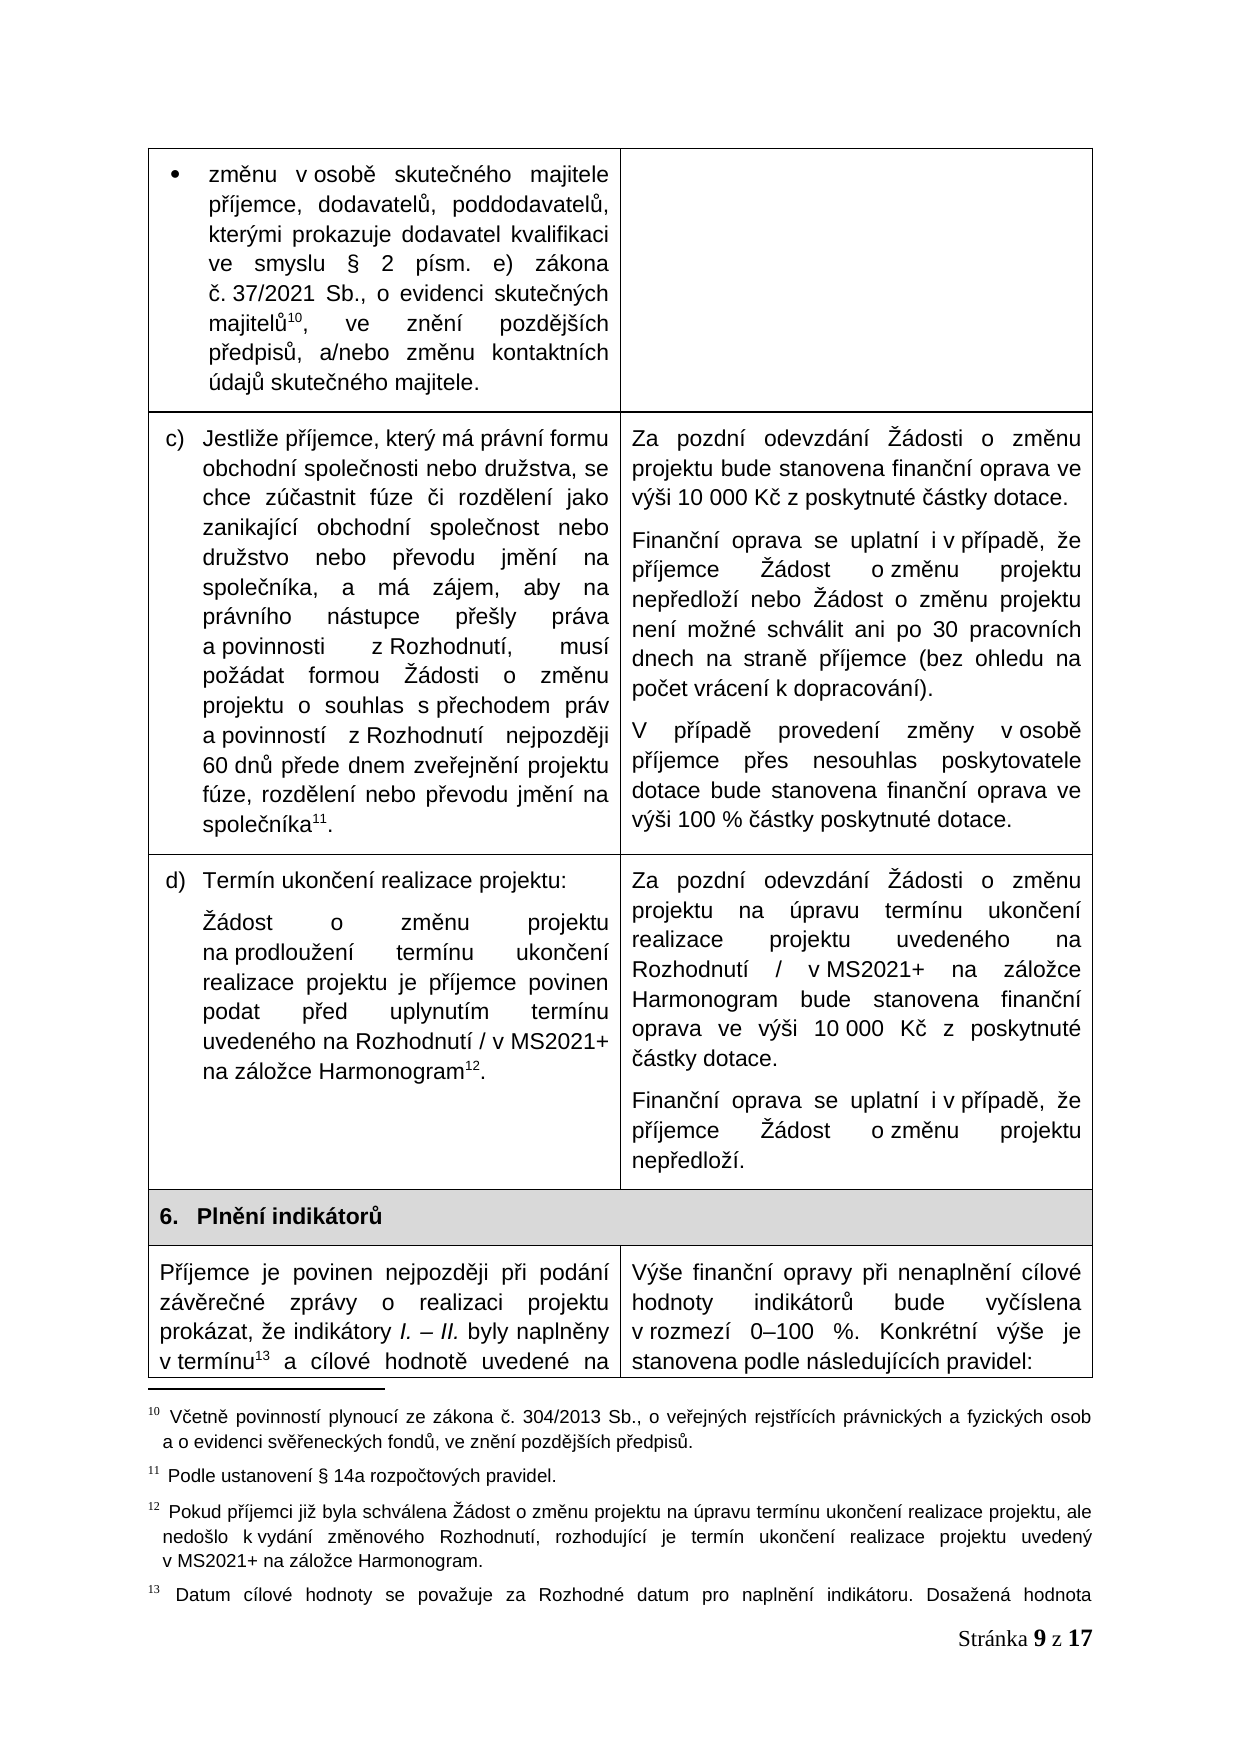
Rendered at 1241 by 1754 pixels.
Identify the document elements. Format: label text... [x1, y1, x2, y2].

table_cell Termín ukončení realizace projektu: Žádost o změnu projektu na prodloužení termínu ukončení realizace projektu je příjemce povinen podat před uplynutím termínu uvedeného na Rozhodnutí / v MS2021+ na záložce Harmonogram. [149, 855, 620, 1189]
table_cell Plnění indikátorů [149, 1190, 1092, 1245]
table_cell Za pozdní odevzdání Žádosti o změnu projektu bude stanovena finanční oprava ve výši 10 000 Kč z poskytnuté částky dotace. Finanční oprava se uplatní i v případě, že příjemce Žádost o změnu projektu nepředloží nebo Žádost o změnu projektu není možné schválit ani po 30 pracovních dnech na straně příjemce (bez ohledu na počet vrácení k dopracování). V případě provedení změny v osobě příjemce přes nesouhlas poskytovatele dotace bude stanovena finanční oprava ve výši 100 % částky poskytnuté dotace. [621, 413, 1092, 853]
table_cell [149, 149, 620, 411]
table_cell Za pozdní odevzdání Žádosti o změnu projektu na úpravu termínu ukončení realizace projektu uvedeného na Rozhodnutí / v MS2021+ na záložce Harmonogram bude stanovena finanční oprava ve výši 10 000 Kč z poskytnuté částky dotace. Finanční oprava se uplatní i v případě, že příjemce Žádost o změnu projektu nepředloží. [621, 855, 1092, 1189]
table_cell Jestliže příjemce, který má právní formu obchodní společnosti nebo družstva, se chce zúčastnit fúze či rozdělení jako zanikající obchodní společnost nebo družstvo nebo převodu jmění na společníka, a má zájem, aby na právního nástupce přešly práva a povinnosti z Rozhodnutí, musí požádat formou Žádosti o změnu projektu o souhlas s přechodem práv a povinností z Rozhodnutí nejpozději 60 dnů přede dnem zveřejnění projektu fúze, rozdělení nebo převodu jmění na společníka. [149, 413, 620, 853]
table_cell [149, 1246, 620, 1377]
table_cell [621, 1246, 1092, 1377]
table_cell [621, 149, 1092, 411]
